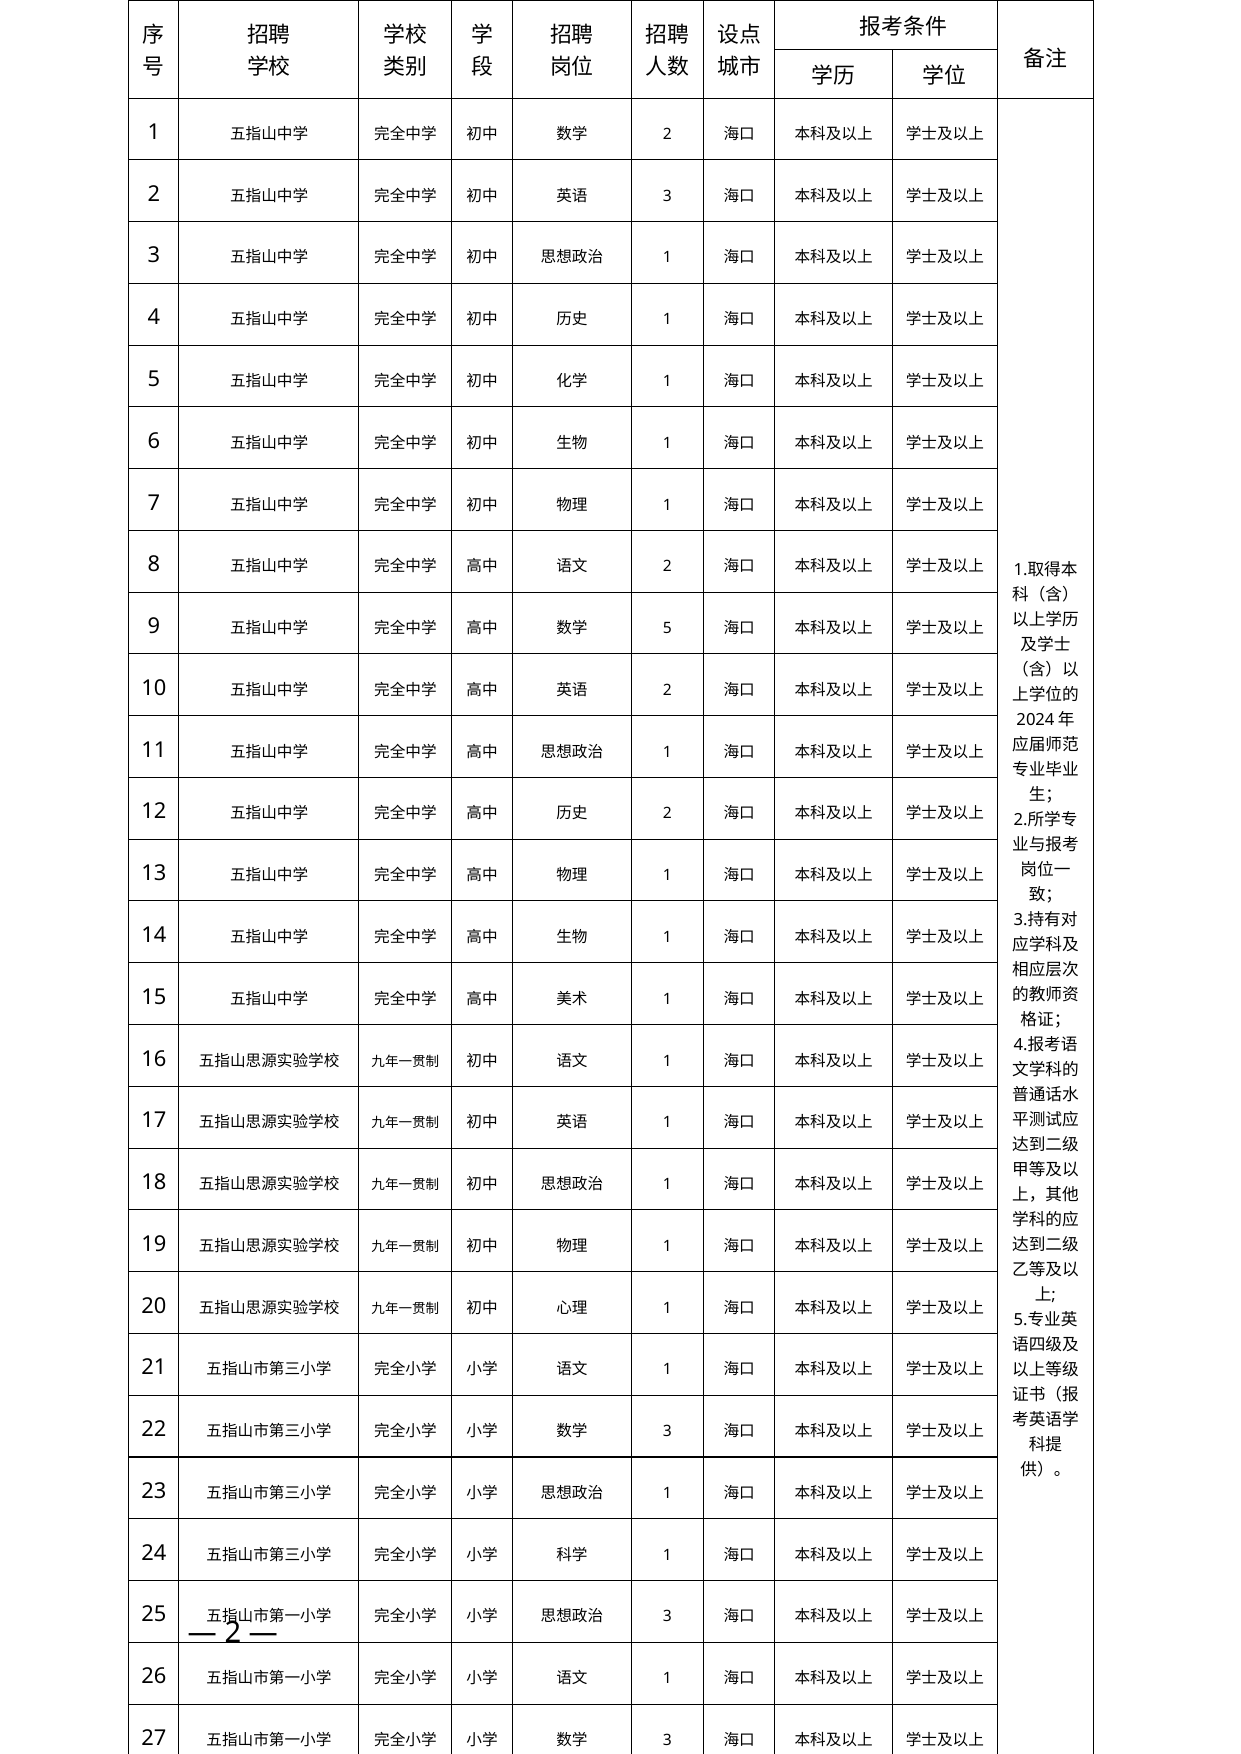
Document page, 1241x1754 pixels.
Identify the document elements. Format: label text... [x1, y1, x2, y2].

table_cell 1 [632, 1087, 703, 1147]
table_cell 学士及以上 [893, 284, 997, 344]
table_cell 海口 [704, 654, 774, 715]
table_cell 语文 [513, 1334, 631, 1394]
table_cell 本科及以上 [775, 1272, 892, 1333]
table_cell 五指山中学 [179, 716, 358, 777]
table_cell 初中 [452, 1272, 512, 1333]
table_cell 物理 [513, 840, 631, 900]
table_cell 五指山中学 [179, 284, 358, 344]
table_cell 学士及以上 [893, 901, 997, 962]
table_cell 初中 [452, 284, 512, 344]
table_cell 本科及以上 [775, 99, 892, 159]
table_cell 学士及以上 [893, 1025, 997, 1086]
table_header 学校 类别 [359, 1, 451, 97]
table_cell 学士及以上 [893, 593, 997, 653]
table_cell 本科及以上 [775, 407, 892, 468]
table_cell 语文 [513, 531, 631, 592]
table_cell 完全中学 [359, 407, 451, 468]
table_cell 高中 [452, 654, 512, 715]
table_cell 本科及以上 [775, 1643, 892, 1703]
table_cell 本科及以上 [775, 222, 892, 283]
table_cell 1 [632, 963, 703, 1024]
table_cell 学士及以上 [893, 654, 997, 715]
table_cell 初中 [452, 1087, 512, 1147]
table_cell 4 [129, 284, 178, 344]
table_cell 五指山思源实验学校 [179, 1272, 358, 1333]
table_cell 五指山市第三小学 [179, 1396, 358, 1456]
table_cell 数学 [513, 593, 631, 653]
table_cell 完全中学 [359, 840, 451, 900]
table_cell 12 [129, 778, 178, 839]
table_cell 五指山中学 [179, 778, 358, 839]
table_cell 学士及以上 [893, 222, 997, 283]
table_cell 学士及以上 [893, 407, 997, 468]
table_cell 九年一贯制 [359, 1210, 451, 1271]
table_cell 五指山中学 [179, 963, 358, 1024]
table_cell 五指山中学 [179, 346, 358, 406]
table_cell 3 [632, 1581, 703, 1642]
table_cell 完全小学 [359, 1643, 451, 1703]
table_cell 1 [632, 346, 703, 406]
table_cell 1 [632, 1149, 703, 1209]
table_cell 完全中学 [359, 778, 451, 839]
table_cell 美术 [513, 963, 631, 1024]
table_cell 高中 [452, 531, 512, 592]
table_cell 物理 [513, 1210, 631, 1271]
table_cell 海口 [704, 901, 774, 962]
table_cell 五指山思源实验学校 [179, 1149, 358, 1209]
table_cell 10 [129, 654, 178, 715]
table_cell 本科及以上 [775, 1458, 892, 1518]
table_cell 本科及以上 [775, 901, 892, 962]
table_cell 生物 [513, 407, 631, 468]
table_cell 学士及以上 [893, 1396, 997, 1456]
table_cell 11 [129, 716, 178, 777]
table_cell 2 [632, 531, 703, 592]
table_cell 心理 [513, 1272, 631, 1333]
table_cell 学士及以上 [893, 1334, 997, 1394]
table_cell 海口 [704, 1210, 774, 1271]
table_header 学 段 [452, 1, 512, 97]
table_cell 2 [632, 99, 703, 159]
table_cell 完全小学 [359, 1705, 451, 1754]
table_cell 学士及以上 [893, 963, 997, 1024]
table_cell 完全中学 [359, 531, 451, 592]
table_header 报考条件 [775, 1, 997, 49]
table_cell 初中 [452, 469, 512, 530]
table_cell 小学 [452, 1643, 512, 1703]
table_cell 1 [632, 1643, 703, 1703]
table_cell 数学 [513, 1705, 631, 1754]
table_cell 3 [632, 1396, 703, 1456]
table_cell 17 [129, 1087, 178, 1147]
table_cell 1 [632, 1272, 703, 1333]
table_cell 五指山市第一小学 [179, 1581, 358, 1642]
table_cell 9 [129, 593, 178, 653]
table_cell 五指山思源实验学校 [179, 1025, 358, 1086]
table_cell 初中 [452, 346, 512, 406]
table_cell 学士及以上 [893, 1458, 997, 1518]
table_cell 五指山中学 [179, 222, 358, 283]
table_header 序号 [129, 1, 178, 97]
table_cell 九年一贯制 [359, 1272, 451, 1333]
table_cell 五指山市第一小学 [179, 1705, 358, 1754]
table_cell 五指山中学 [179, 593, 358, 653]
table_cell 学士及以上 [893, 1643, 997, 1703]
table_cell 学士及以上 [893, 1149, 997, 1209]
table_cell 海口 [704, 840, 774, 900]
table_cell 数学 [513, 1396, 631, 1456]
table_cell 8 [129, 531, 178, 592]
table_cell 5 [632, 593, 703, 653]
table_cell 学士及以上 [893, 716, 997, 777]
table_cell 完全中学 [359, 99, 451, 159]
table_cell 五指山中学 [179, 407, 358, 468]
table_cell 初中 [452, 99, 512, 159]
table_cell 英语 [513, 160, 631, 221]
table_cell 物理 [513, 469, 631, 530]
table_cell 小学 [452, 1705, 512, 1754]
table_cell 本科及以上 [775, 1396, 892, 1456]
table_cell 1 [129, 99, 178, 159]
table_cell 1 [632, 222, 703, 283]
table_cell 海口 [704, 1581, 774, 1642]
table_cell 学士及以上 [893, 840, 997, 900]
table_cell 24 [129, 1519, 178, 1580]
table_cell 五指山市第三小学 [179, 1334, 358, 1394]
table_cell 1 [632, 901, 703, 962]
table_cell 学士及以上 [893, 99, 997, 159]
table_cell 海口 [704, 1025, 774, 1086]
table_cell 20 [129, 1272, 178, 1333]
table_cell 本科及以上 [775, 1210, 892, 1271]
table_cell 思想政治 [513, 716, 631, 777]
table_cell 本科及以上 [775, 160, 892, 221]
table_cell 学士及以上 [893, 531, 997, 592]
table_cell 27 [129, 1705, 178, 1754]
table_cell 九年一贯制 [359, 1025, 451, 1086]
table_cell 学位 [893, 50, 997, 97]
table_cell 完全中学 [359, 654, 451, 715]
table_cell 完全中学 [359, 716, 451, 777]
table_header 备注 [998, 1, 1093, 97]
table_cell 本科及以上 [775, 1334, 892, 1394]
table_cell 本科及以上 [775, 346, 892, 406]
table_cell 语文 [513, 1643, 631, 1703]
table_cell 完全中学 [359, 346, 451, 406]
table_cell 完全小学 [359, 1581, 451, 1642]
table_cell 海口 [704, 1705, 774, 1754]
table_header 招聘 岗位 [513, 1, 631, 97]
table_cell 数学 [513, 99, 631, 159]
table_cell 初中 [452, 222, 512, 283]
table_cell 本科及以上 [775, 1519, 892, 1580]
table_cell 五指山思源实验学校 [179, 1210, 358, 1271]
table_cell 完全中学 [359, 284, 451, 344]
table_cell 海口 [704, 1334, 774, 1394]
table_cell 1 [632, 840, 703, 900]
table_cell 7 [129, 469, 178, 530]
table_cell 思想政治 [513, 1581, 631, 1642]
table_cell 3 [632, 160, 703, 221]
table_cell 学士及以上 [893, 1087, 997, 1147]
table_cell 完全小学 [359, 1458, 451, 1518]
table_cell 学士及以上 [893, 1705, 997, 1754]
table_cell 本科及以上 [775, 469, 892, 530]
table_header 设点城市 [704, 1, 774, 97]
table_cell 2 [632, 778, 703, 839]
table_cell 本科及以上 [775, 654, 892, 715]
table_cell 本科及以上 [775, 1705, 892, 1754]
table_cell 18 [129, 1149, 178, 1209]
table_cell 学士及以上 [893, 160, 997, 221]
table_header 招聘 学校 [179, 1, 358, 97]
table_cell 海口 [704, 716, 774, 777]
table_cell 初中 [452, 1210, 512, 1271]
table_cell 15 [129, 963, 178, 1024]
table_cell 1 [632, 1025, 703, 1086]
table_cell 化学 [513, 346, 631, 406]
table_cell 五指山中学 [179, 99, 358, 159]
table_cell 本科及以上 [775, 840, 892, 900]
table_cell 高中 [452, 901, 512, 962]
table_cell 五指山市第三小学 [179, 1519, 358, 1580]
table_cell 海口 [704, 284, 774, 344]
table_cell 完全小学 [359, 1334, 451, 1394]
table_cell 海口 [704, 1087, 774, 1147]
table_cell 学士及以上 [893, 1581, 997, 1642]
table_cell 本科及以上 [775, 1149, 892, 1209]
table_cell 五指山中学 [179, 469, 358, 530]
table_cell 1 [632, 716, 703, 777]
table_cell 海口 [704, 407, 774, 468]
table_cell 完全中学 [359, 963, 451, 1024]
table_cell 本科及以上 [775, 963, 892, 1024]
table_cell 海口 [704, 593, 774, 653]
table_cell 海口 [704, 1396, 774, 1456]
table_cell 五指山中学 [179, 160, 358, 221]
table_cell 本科及以上 [775, 778, 892, 839]
table_cell 海口 [704, 963, 774, 1024]
table_cell 生物 [513, 901, 631, 962]
table_cell 初中 [452, 1149, 512, 1209]
table_cell 14 [129, 901, 178, 962]
table_cell 学士及以上 [893, 1519, 997, 1580]
table_cell 学士及以上 [893, 1210, 997, 1271]
table_cell 22 [129, 1396, 178, 1456]
table_cell 学士及以上 [893, 1272, 997, 1333]
table_cell 本科及以上 [775, 284, 892, 344]
table_cell 25 [129, 1581, 178, 1642]
table_cell 海口 [704, 222, 774, 283]
table_header 招聘 人数 [632, 1, 703, 97]
table_cell 高中 [452, 716, 512, 777]
table_cell 初中 [452, 1025, 512, 1086]
table_cell 海口 [704, 160, 774, 221]
table_cell 思想政治 [513, 1149, 631, 1209]
table_cell 完全中学 [359, 160, 451, 221]
table_cell 3 [129, 222, 178, 283]
table_cell 五指山思源实验学校 [179, 1087, 358, 1147]
table_cell 五指山市第一小学 [179, 1643, 358, 1703]
table_cell 19 [129, 1210, 178, 1271]
table_cell 思想政治 [513, 222, 631, 283]
table_cell 海口 [704, 1519, 774, 1580]
table_cell 学士及以上 [893, 469, 997, 530]
table_cell 本科及以上 [775, 531, 892, 592]
table_cell 23 [129, 1458, 178, 1518]
table_cell 3 [632, 1705, 703, 1754]
table_cell 海口 [704, 1272, 774, 1333]
table_cell 语文 [513, 1025, 631, 1086]
table_cell 1 [632, 1519, 703, 1580]
table_cell 2 [129, 160, 178, 221]
table_cell 1.取得本科（含）以上学历及学士（含）以上学位的2024年应届师范专业毕业生； 2.所学专业与报考岗位一致； 3.持有对应学科及相应层次的教师资格证； 4.报考语文学科的普通话水平测试应达到二级甲等及以上，其他学科的应达到二级乙等及以上; 5.专业英语四级及以上等级证书（报考英语学科提供）。 [998, 99, 1093, 1754]
table_cell 科学 [513, 1519, 631, 1580]
table_cell 海口 [704, 531, 774, 592]
table_cell 英语 [513, 654, 631, 715]
table_cell 海口 [704, 778, 774, 839]
table_cell 学历 [775, 50, 892, 97]
table_cell 1 [632, 1210, 703, 1271]
table_cell 16 [129, 1025, 178, 1086]
table_cell 1 [632, 1334, 703, 1394]
table_cell 1 [632, 1458, 703, 1518]
table_cell 九年一贯制 [359, 1087, 451, 1147]
table_cell 海口 [704, 1458, 774, 1518]
table_cell 海口 [704, 99, 774, 159]
table_cell 2 [632, 654, 703, 715]
table_cell 高中 [452, 778, 512, 839]
table_cell 历史 [513, 284, 631, 344]
table_cell 高中 [452, 963, 512, 1024]
table_cell 历史 [513, 778, 631, 839]
table_cell 21 [129, 1334, 178, 1394]
table_cell 海口 [704, 1643, 774, 1703]
table_cell 本科及以上 [775, 1025, 892, 1086]
table_cell 本科及以上 [775, 1087, 892, 1147]
table_cell 五指山中学 [179, 840, 358, 900]
table_cell 26 [129, 1643, 178, 1703]
table_cell 思想政治 [513, 1458, 631, 1518]
table_cell 英语 [513, 1087, 631, 1147]
table_cell 完全小学 [359, 1396, 451, 1456]
table_cell 五指山中学 [179, 654, 358, 715]
table_cell 学士及以上 [893, 346, 997, 406]
table_cell 6 [129, 407, 178, 468]
table_cell 完全中学 [359, 593, 451, 653]
table_cell 五指山中学 [179, 531, 358, 592]
table_cell 九年一贯制 [359, 1149, 451, 1209]
table_cell 完全中学 [359, 901, 451, 962]
table_cell 学士及以上 [893, 778, 997, 839]
table_cell 13 [129, 840, 178, 900]
table_cell 五指山中学 [179, 901, 358, 962]
table_cell 1 [632, 469, 703, 530]
table_cell 5 [129, 346, 178, 406]
table_cell 本科及以上 [775, 716, 892, 777]
table_cell 小学 [452, 1396, 512, 1456]
table_cell 本科及以上 [775, 1581, 892, 1642]
table_cell 小学 [452, 1581, 512, 1642]
table_cell 1 [632, 284, 703, 344]
table_cell 小学 [452, 1519, 512, 1580]
table_cell 高中 [452, 840, 512, 900]
table_cell 完全中学 [359, 222, 451, 283]
table_cell 小学 [452, 1458, 512, 1518]
table_cell 初中 [452, 407, 512, 468]
table_cell 小学 [452, 1334, 512, 1394]
table_cell 高中 [452, 593, 512, 653]
table_cell 五指山市第三小学 [179, 1458, 358, 1518]
table_cell 初中 [452, 160, 512, 221]
table_cell 海口 [704, 346, 774, 406]
table_cell 海口 [704, 469, 774, 530]
table_cell 完全中学 [359, 469, 451, 530]
table_cell 1 [632, 407, 703, 468]
table_cell 完全小学 [359, 1519, 451, 1580]
table_cell 海口 [704, 1149, 774, 1209]
table_cell 本科及以上 [775, 593, 892, 653]
